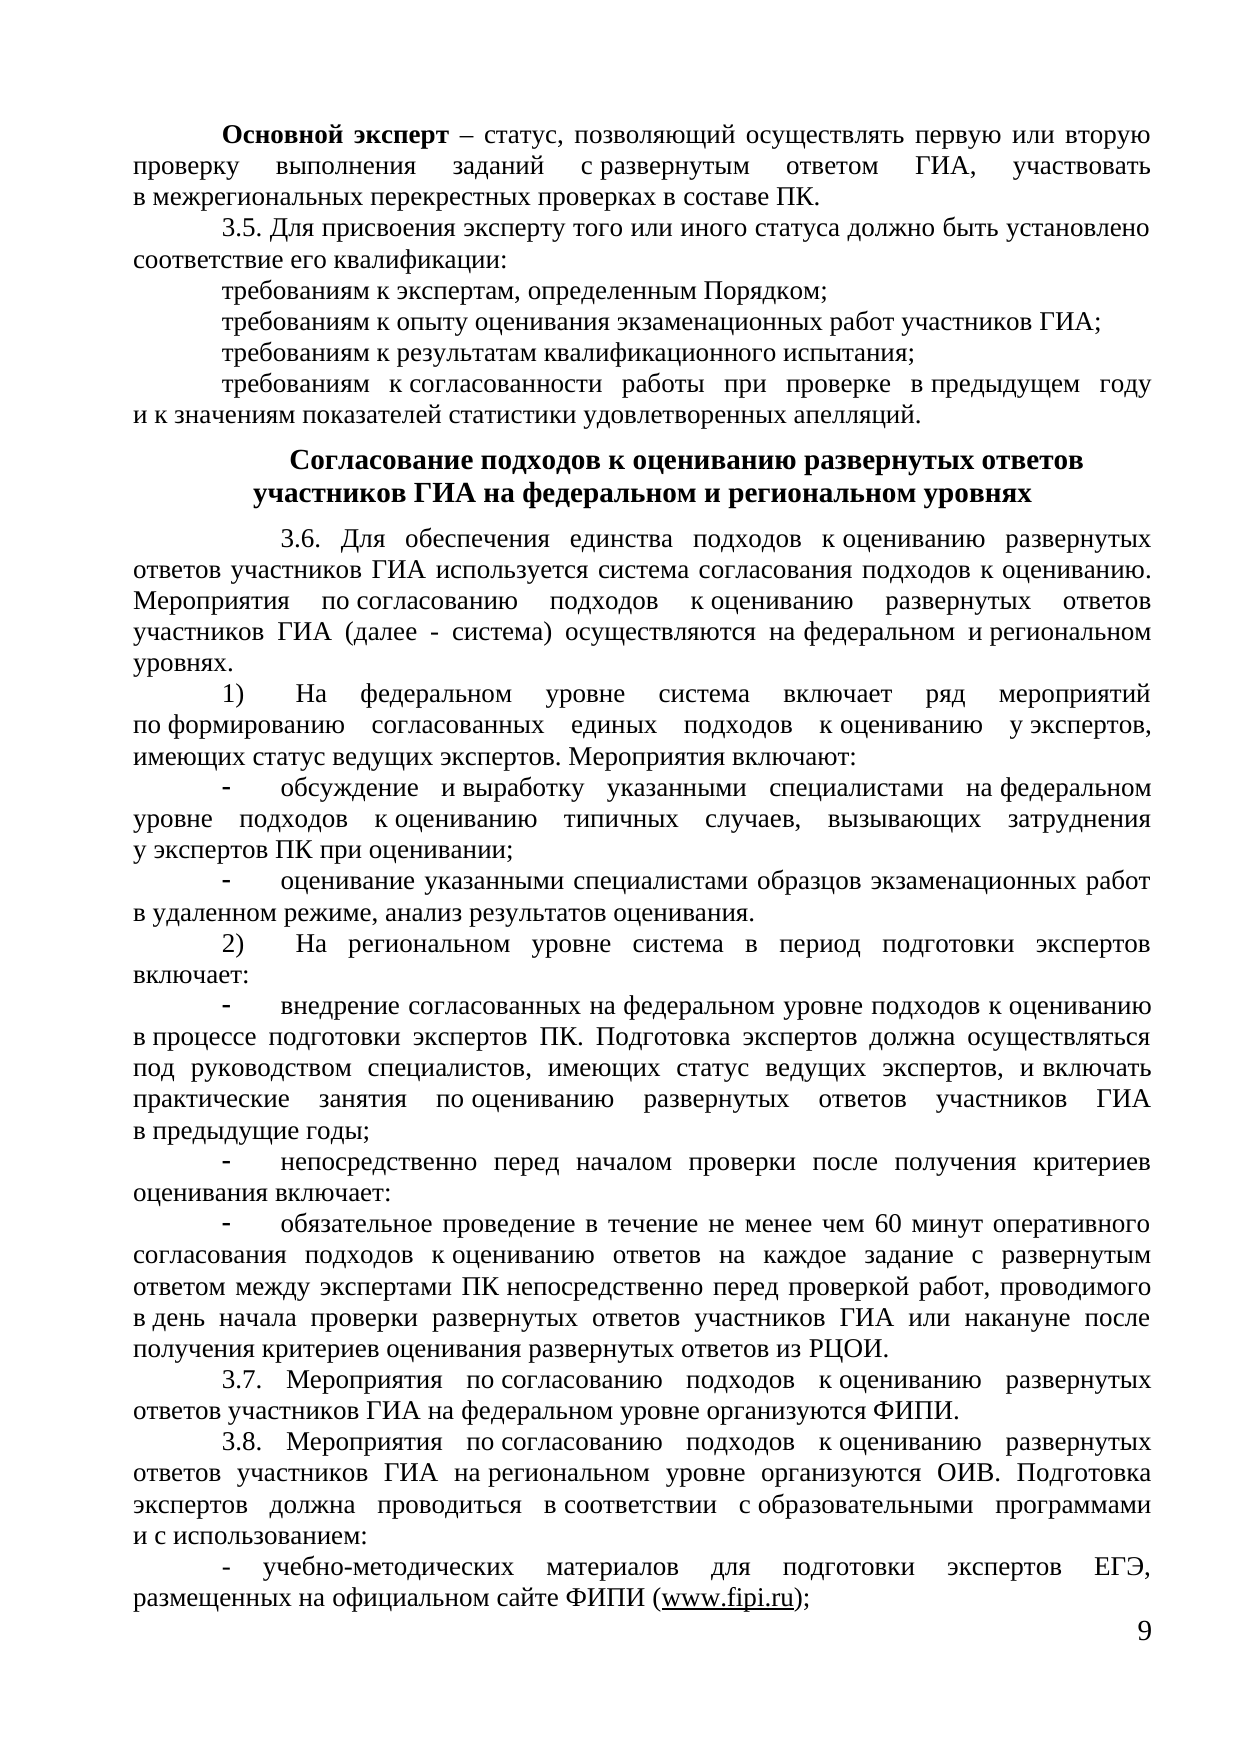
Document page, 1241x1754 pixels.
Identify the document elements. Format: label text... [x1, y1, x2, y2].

text требованиям к опыту оценивания экзаменационных работ участников ГИА; [133, 305, 1152, 336]
list внедрение согласованных на федеральном уровне подходов к оцениванию в процессе подготовки экспертов ПК. Подготовка экспертов должна осуществляться под руководством специалистов, имеющих статус ведущих экспертов, и включать практические занятия по оцениванию развернутых ответов участников ГИА в предыдущие годы; [133, 989, 1152, 1145]
text 3.6. Для обеспечения единства подходов к оцениванию развернутых ответов участников ГИА используется система согласования подходов к оцениванию. Мероприятия по согласованию подходов к оцениванию развернутых ответов участников ГИА (далее - система) осуществляются на федеральном и региональном уровнях. [133, 522, 1152, 677]
list обязательное проведение в течение не менее чем 60 минут оперативного согласования подходов к оцениванию ответов на каждое задание с развернутым ответом между экспертами ПК непосредственно перед проверкой работ, проводимого в день начала проверки развернутых ответов участников ГИА или накануне после получения критериев оценивания развернутых ответов из РЦОИ. [133, 1207, 1152, 1363]
list непосредственно перед началом проверки после получения критериев оценивания включает: [133, 1145, 1152, 1207]
text требованиям к согласованности работы при проверке в предыдущем году и к значениям показателей статистики удовлетворенных апелляций. [133, 367, 1152, 429]
list На региональном уровне система в период подготовки экспертов включает: [133, 927, 1152, 989]
text требованиям к экспертам, определенным Порядком; [133, 274, 1152, 305]
list На федеральном уровне система включает ряд мероприятий по формированию согласованных единых подходов к оцениванию у экспертов, имеющих статус ведущих экспертов. Мероприятия включают: [133, 677, 1152, 771]
text 3.8. Мероприятия по согласованию подходов к оцениванию развернутых ответов участников ГИА на региональном уровне организуются ОИВ. Подготовка экспертов должна проводиться в соответствии с образовательными программами и с использованием: [133, 1425, 1152, 1550]
text Основной эксперт – статус, позволяющий осуществлять первую или вторую проверку выполнения заданий с развернутым ответом ГИА, участвовать в межрегиональных перекрестных проверках в составе ПК. [133, 118, 1152, 212]
subtitle Согласование подходов к оцениванию развернутых ответов участников ГИА на федеральном и региональном уровнях [133, 442, 1152, 509]
list оценивание указанными специалистами образцов экзаменационных работ в удаленном режиме, анализ результатов оценивания. [133, 864, 1152, 927]
text требованиям к результатам квалификационного испытания; [133, 336, 1152, 367]
text 3.5. Для присвоения эксперту того или иного статуса должно быть установлено соответствие его квалификации: [133, 212, 1152, 274]
text - учебно-методических материалов для подготовки экспертов ЕГЭ, размещенных на официальном сайте ФИПИ (www.fipi.ru); [133, 1550, 1152, 1612]
list обсуждение и выработку указанными специалистами на федеральном уровне подходов к оцениванию типичных случаев, вызывающих затруднения у экспертов ПК при оценивании; [133, 771, 1152, 864]
text 3.7. Мероприятия по согласованию подходов к оцениванию развернутых ответов участников ГИА на федеральном уровне организуются ФИПИ. [133, 1363, 1152, 1425]
